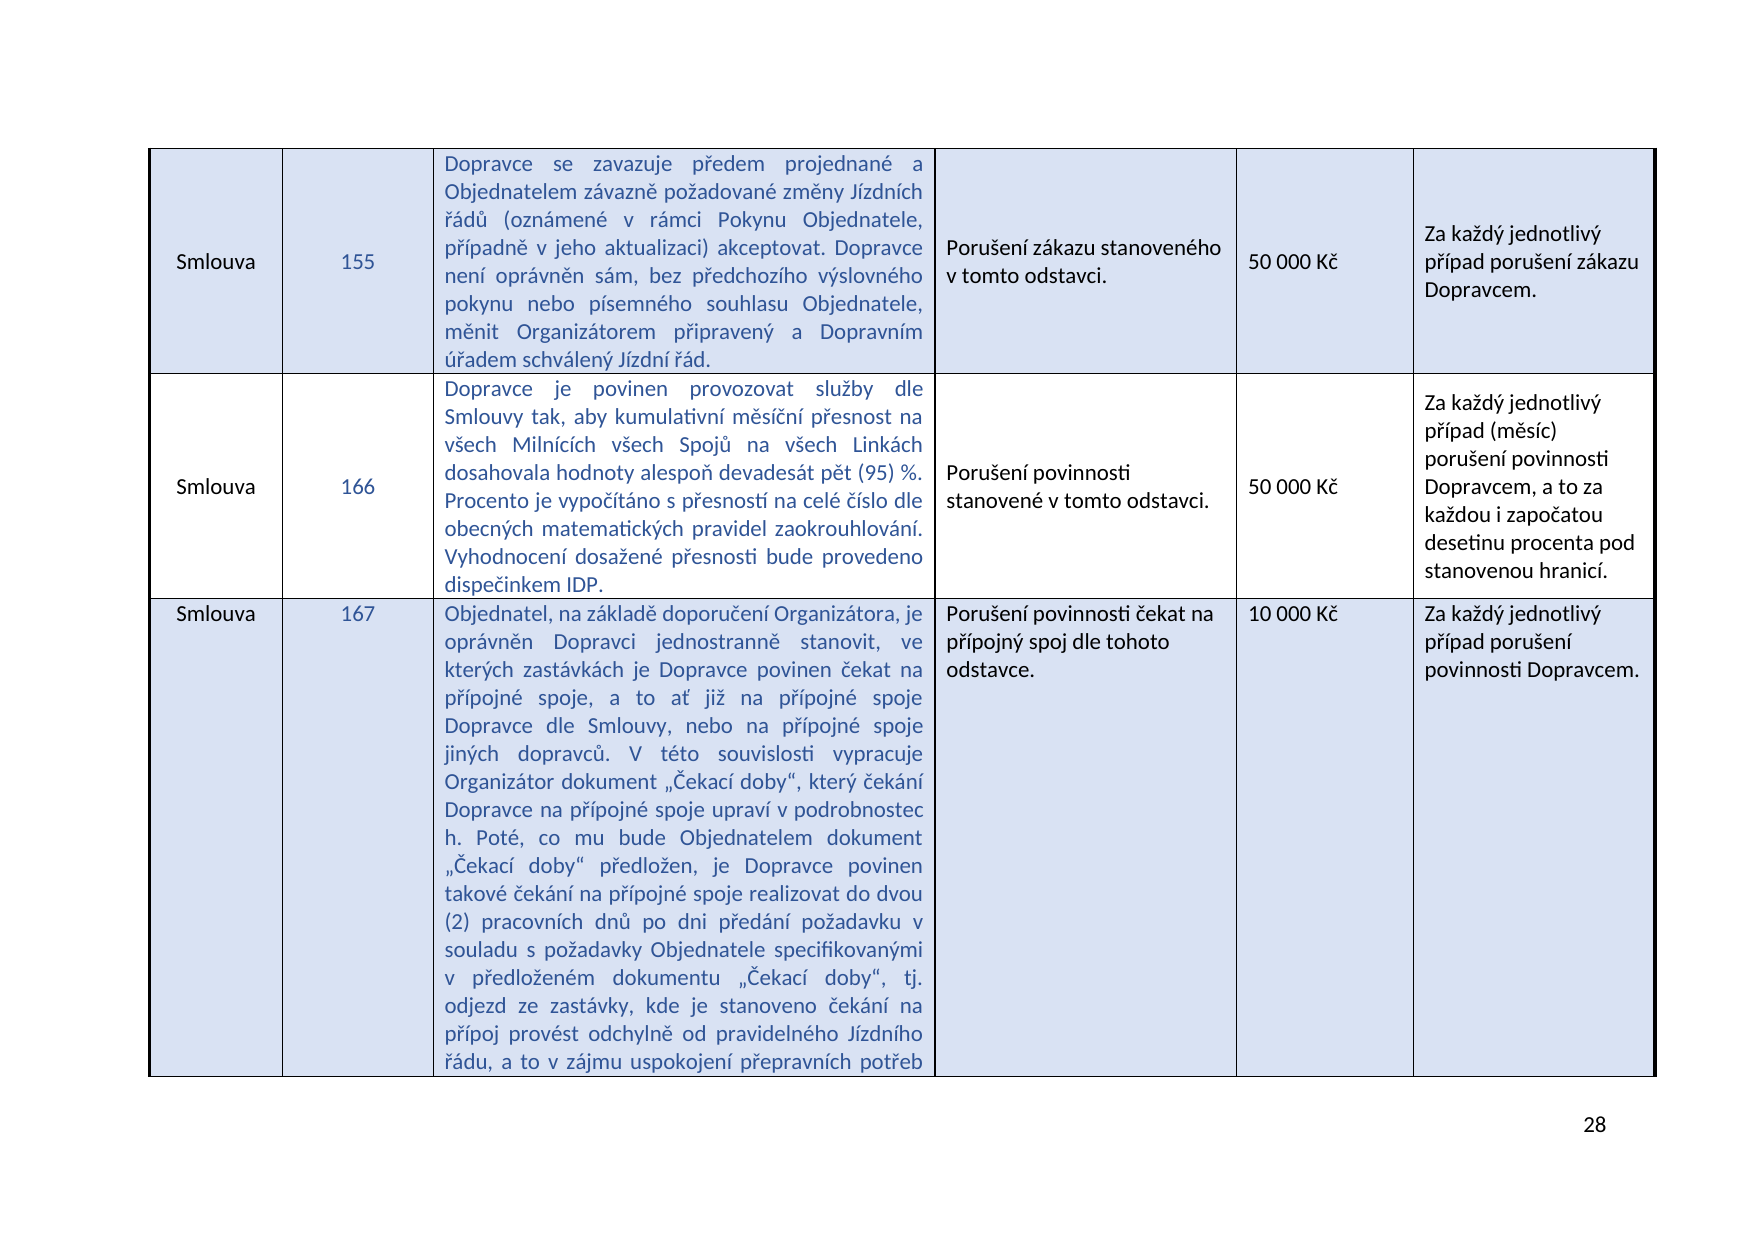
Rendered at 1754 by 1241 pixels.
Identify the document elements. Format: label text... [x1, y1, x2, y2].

table_cell Za každý jednotlivý případ porušení zákazu Dopravcem. [1414, 149, 1653, 373]
table_cell 166 [283, 374, 433, 598]
table_cell Za každý jednotlivý případ (měsíc) porušení povinnosti Dopravcem, a to za každou i započatou desetinu procenta pod stanovenou hranicí. [1414, 374, 1653, 598]
table_cell 50 000 Kč [1237, 374, 1413, 598]
table_cell Smlouva [151, 599, 282, 1076]
table_cell 10 000 Kč [1237, 599, 1413, 1076]
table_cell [434, 599, 934, 1076]
table_cell Dopravce je povinen provozovat služby dle Smlouvy tak, aby kumulativní měsíční přesnost na všech Milnících všech Spojů na všech Linkách dosahovala hodnoty alespoň devadesát pět (95) %. Procento je vypočítáno s přesností na celé číslo dle obecných matematických pravidel zaokrouhlování. Vyhodnocení dosažené přesnosti bude provedeno dispečinkem IDP. [434, 374, 934, 598]
table_cell 50 000 Kč [1237, 149, 1413, 373]
table_cell Smlouva [151, 374, 282, 598]
table_cell 167 [283, 599, 433, 1076]
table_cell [1414, 599, 1653, 1076]
table_cell Dopravce se zavazuje předem projednané a Objednatelem závazně požadované změny Jízdních řádů (oznámené v rámci Pokynu Objednatele, případně v jeho aktualizaci) akceptovat. Dopravce není oprávněn sám, bez předchozího výslovného pokynu nebo písemného souhlasu Objednatele, měnit Organizátorem připravený a Dopravním úřadem schválený Jízdní řád. [434, 149, 934, 373]
table_cell Porušení zákazu stanoveného v tomto odstavci. [936, 149, 1236, 373]
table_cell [936, 599, 1236, 1076]
table_cell Smlouva [151, 149, 282, 373]
table_cell 155 [283, 149, 433, 373]
table_cell Porušení povinnosti stanovené v tomto odstavci. [936, 374, 1236, 598]
